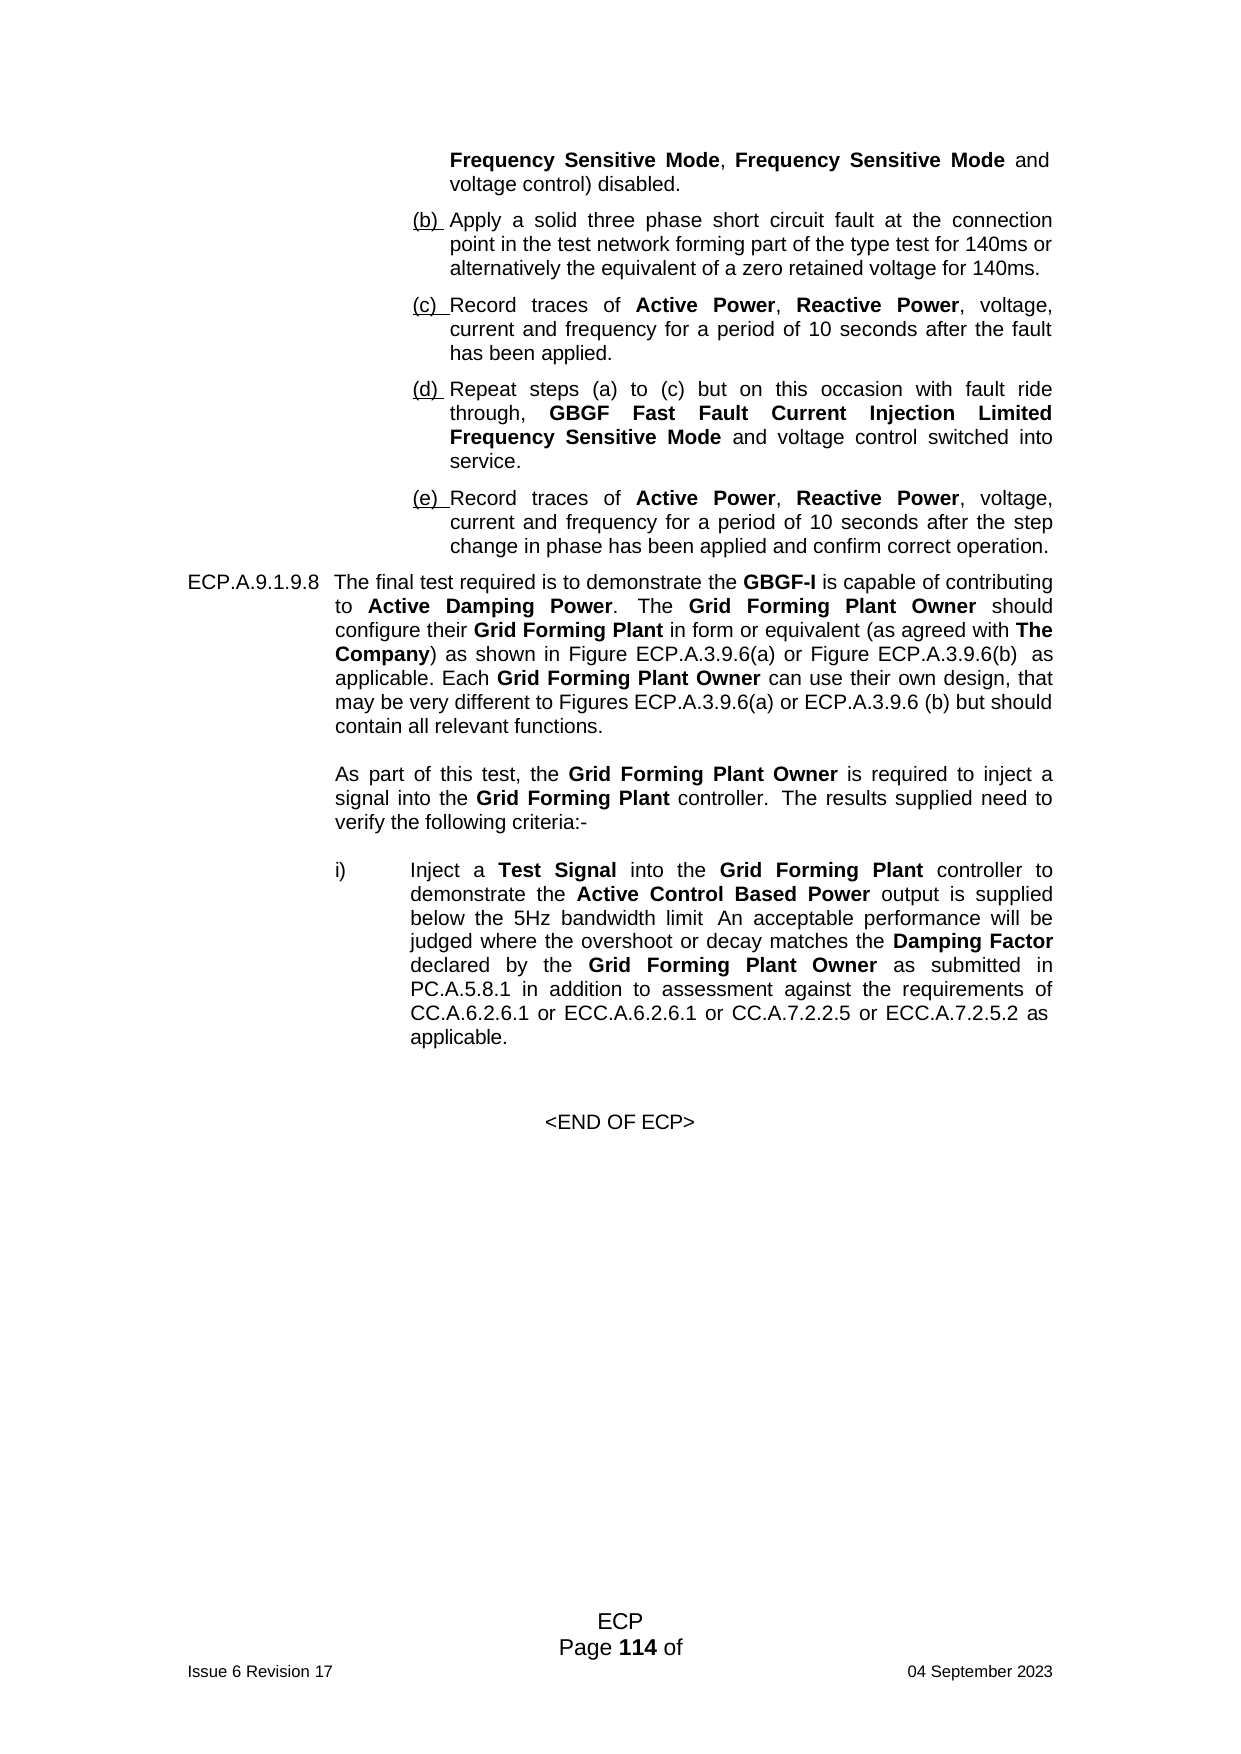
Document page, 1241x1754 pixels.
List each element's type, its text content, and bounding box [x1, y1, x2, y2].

text ECP.A.9.1.9.8 The final test required is to demonstrate the GBGF-I is capable of contributing to Active Damping Power. The Grid Forming Plant Owner should configure their Grid Forming Plant in form or equivalent (as agreed with The Company) as shown in Figure ECP.A.3.9.6(a) or Figure ECP.A.3.9.6(b) as applicable. Each Grid Forming Plant Owner can use their own design, that may be very different to Figures ECP.A.3.9.6(a) or ECP.A.3.9.6 (b) but should contain all relevant functions. [187, 570, 1053, 738]
list Repeat steps (a) to (c) but on this occasion with fault ride through, GBGF Fast Fault Current Injection Limited Frequency Sensitive Mode and voltage control switched into service. [412, 377, 1053, 473]
text i) Inject a Test Signal into the Grid Forming Plant controller to demonstrate the Active Control Based Power output is supplied below the 5Hz bandwidth limit An acceptable performance will be judged where the overshoot or decay matches the Damping Factor declared by the Grid Forming Plant Owner as submitted in PC.A.5.8.1 in addition to assessment against the requirements of CC.A.6.2.6.1 or ECC.A.6.2.6.1 or CC.A.7.2.2.5 or ECC.A.7.2.5.2 as [335, 857, 1053, 1025]
list Record traces of Active Power, Reactive Power, voltage, current and frequency for a period of 10 seconds after the fault has been applied. [412, 293, 1053, 365]
text As part of this test, the Grid Forming Plant Owner is required to inject a signal into the Grid Forming Plant controller. The results supplied need to verify the following criteria:- [335, 762, 1053, 833]
list Record traces of Active Power, Reactive Power, voltage, current and frequency for a period of 10 seconds after the step change in phase has been applied and confirm correct operation. [412, 486, 1053, 557]
text <END OF ECP> [137, 1110, 1103, 1134]
text Frequency Sensitive Mode, Frequency Sensitive Mode and voltage control) disabled. [449, 148, 1053, 196]
list Apply a solid three phase short circuit fault at the connection point in the test network forming part of the type test for 140ms or alternatively the equivalent of a zero retained voltage for 140ms. [412, 208, 1053, 280]
text applicable. [410, 1025, 1209, 1049]
